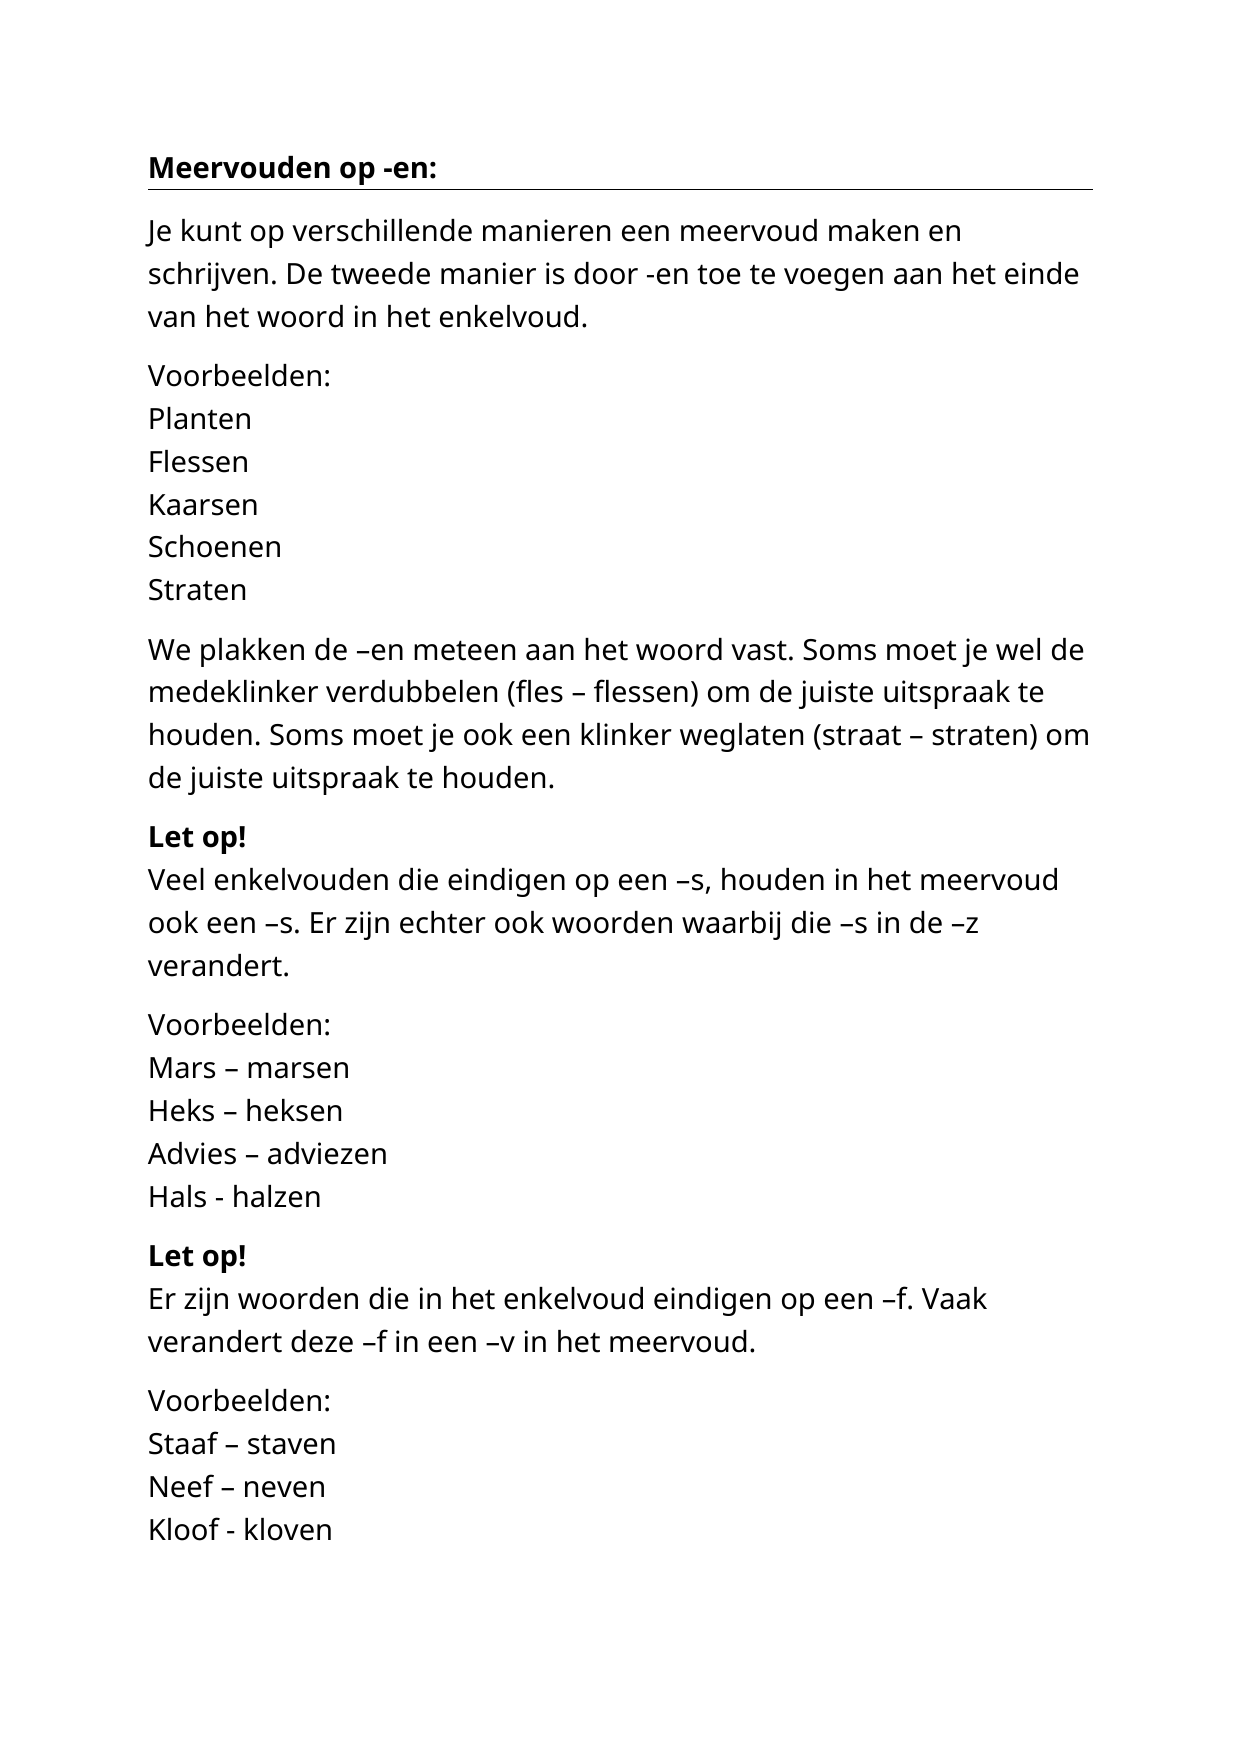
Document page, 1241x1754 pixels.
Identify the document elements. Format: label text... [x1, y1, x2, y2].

text Let op! Veel enkelvouden die eindigen op een –s, houden in het meervoud ook een –s. Er zijn echter ook woorden waarbij die –s in de –z verandert. [148, 817, 1093, 985]
text Planten Flessen Kaarsen Schoenen Straten [148, 398, 1093, 609]
text Voorbeelden: [148, 355, 1093, 395]
text Meervouden op -en: [148, 148, 1093, 189]
text Voorbeelden: Staaf – staven Neef – neven Kloof - kloven [148, 1381, 1093, 1549]
text Let op! Er zijn woorden die in het enkelvoud eindigen op een –f. Vaak verandert deze –f in een –v in het meervoud. [148, 1235, 1093, 1361]
text Je kunt op verschillende manieren een meervoud maken en schrijven. De tweede manier is door -en toe te voegen aan het einde van het woord in het enkelvoud. [148, 210, 1093, 336]
text We plakken de –en meteen aan het woord vast. Soms moet je wel de medeklinker verdubbelen (fles – flessen) om de juiste uitspraak te houden. Soms moet je ook een klinker weglaten (straat – straten) om de juiste uitspraak te houden. [148, 629, 1093, 797]
text Voorbeelden: Mars – marsen Heks – heksen Advies – adviezen Hals - halzen [148, 1005, 1093, 1216]
